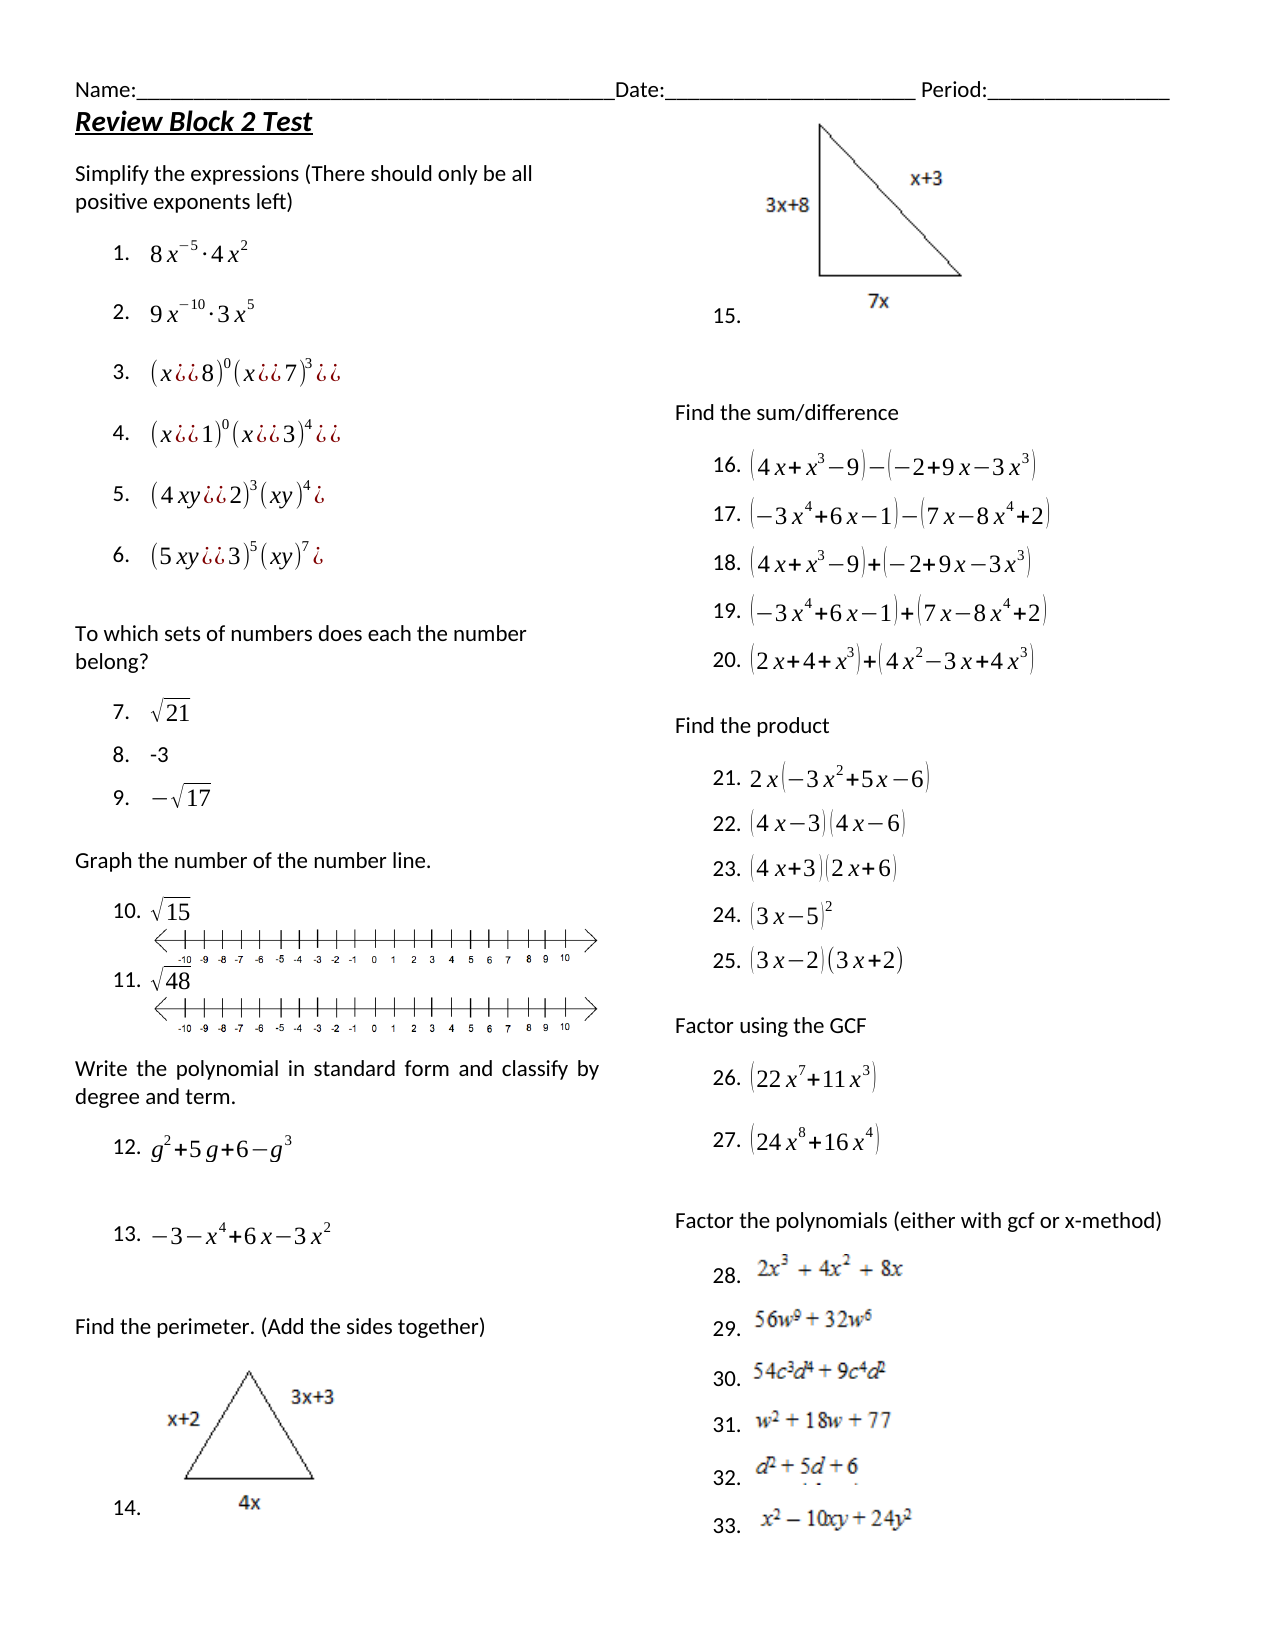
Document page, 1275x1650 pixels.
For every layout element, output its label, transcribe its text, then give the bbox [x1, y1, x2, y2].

text Graph the number of the number line. [75, 846, 600, 874]
picture [750, 1504, 920, 1534]
list -3 [112, 740, 600, 768]
text To which sets of numbers does each the number belong? [75, 619, 600, 675]
text Factor using the GCF [675, 1011, 1200, 1039]
picture [150, 925, 599, 965]
text Find the product [675, 711, 1200, 739]
picture [750, 1452, 863, 1485]
text Find the sum/difference [675, 398, 1200, 427]
picture [750, 1356, 894, 1387]
text Simplify the expressions (There should only be all positive exponents left) [75, 159, 600, 216]
text Find the perimeter. (Add the sides together) [75, 1312, 600, 1340]
picture [750, 1254, 917, 1284]
picture [150, 994, 599, 1034]
picture [750, 1303, 886, 1337]
text Review Block 2 Test [75, 103, 600, 139]
picture [750, 103, 984, 324]
picture [750, 1406, 896, 1433]
text Write the polynomial in standard form and classify by degree and term. [75, 1054, 600, 1110]
text Factor the polynomials (either with gcf or x-method) [675, 1206, 1200, 1234]
picture [150, 1360, 341, 1516]
